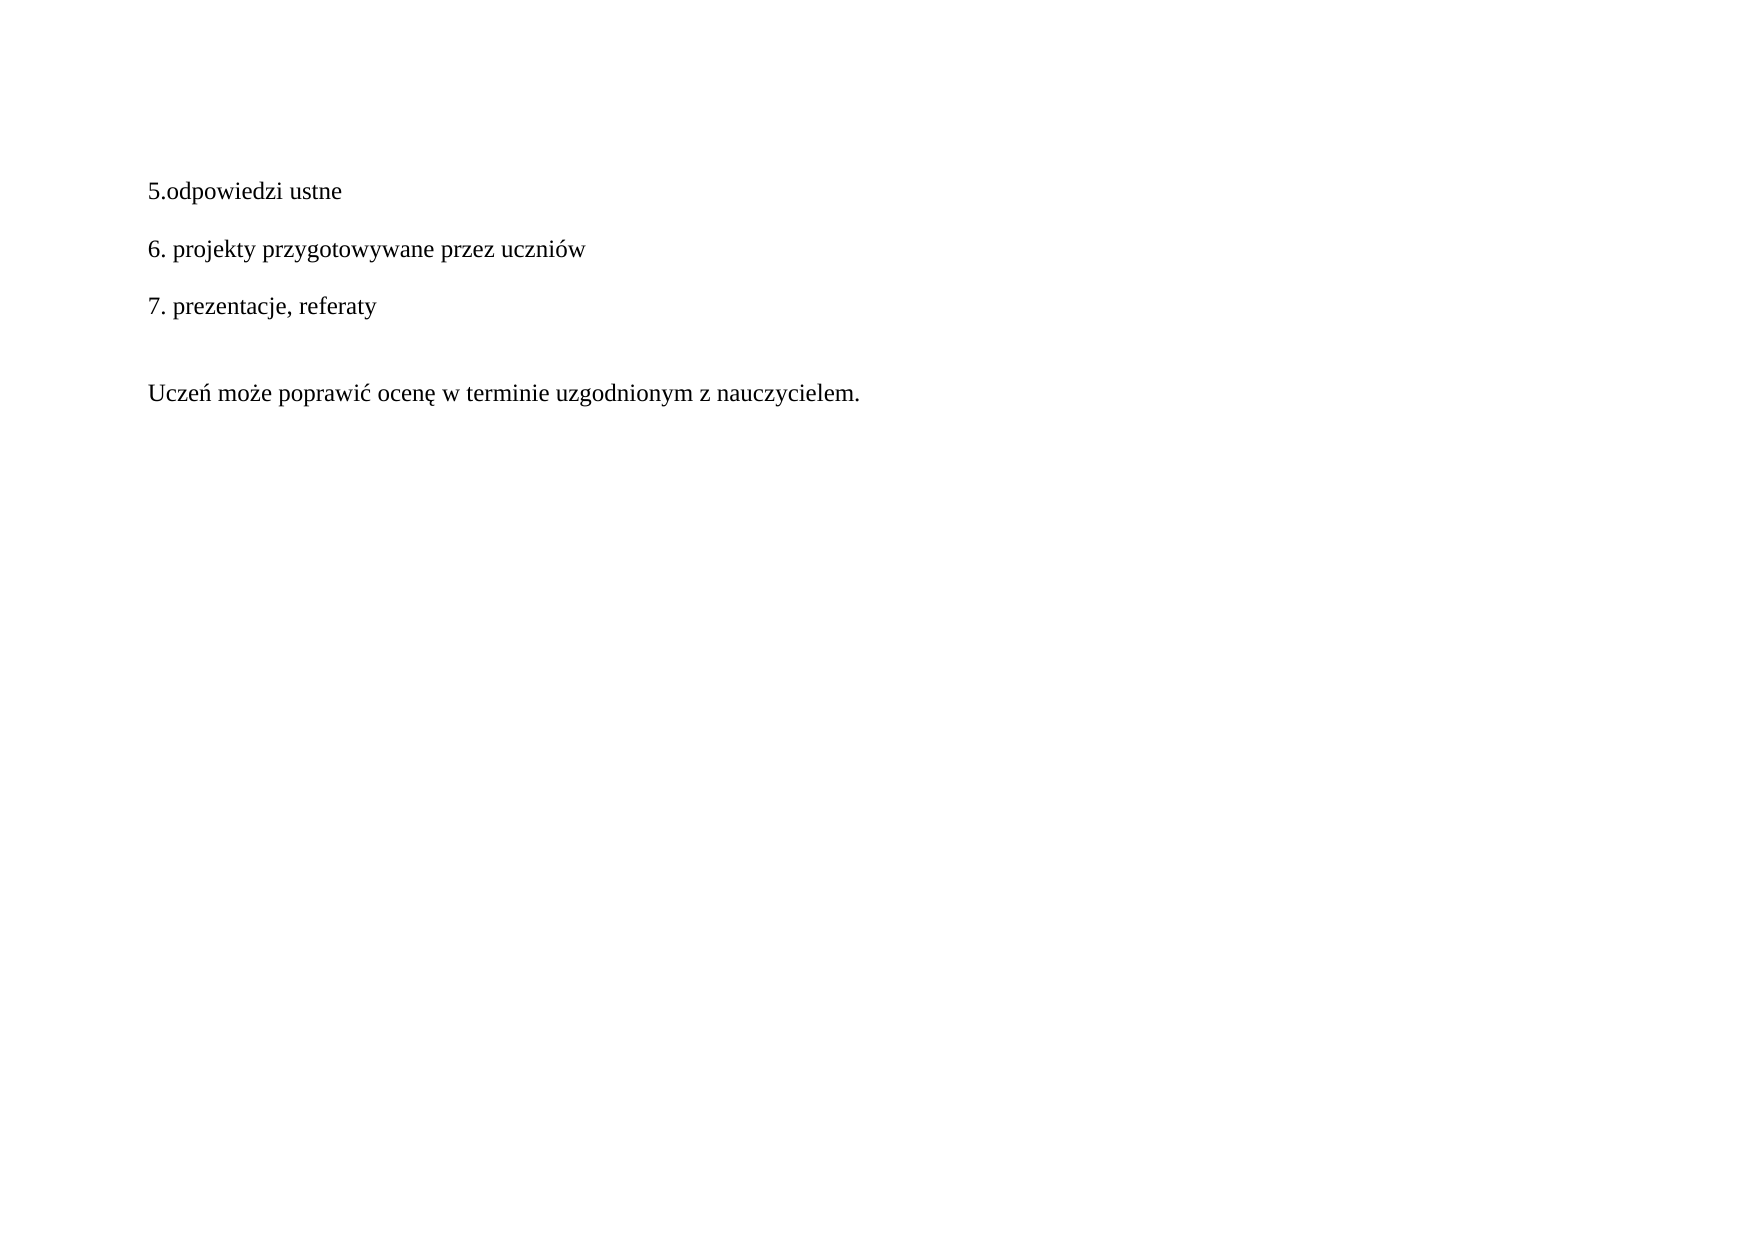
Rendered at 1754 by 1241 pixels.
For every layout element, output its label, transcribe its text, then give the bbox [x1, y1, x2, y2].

text 6. projekty przygotowywane przez uczniów [148, 234, 1606, 263]
text 7. prezentacje, referaty [148, 291, 1606, 320]
text 5.odpowiedzi ustne [148, 176, 1606, 205]
text Uczeń może poprawić ocenę w terminie uzgodnionym z nauczycielem. [148, 378, 1606, 406]
